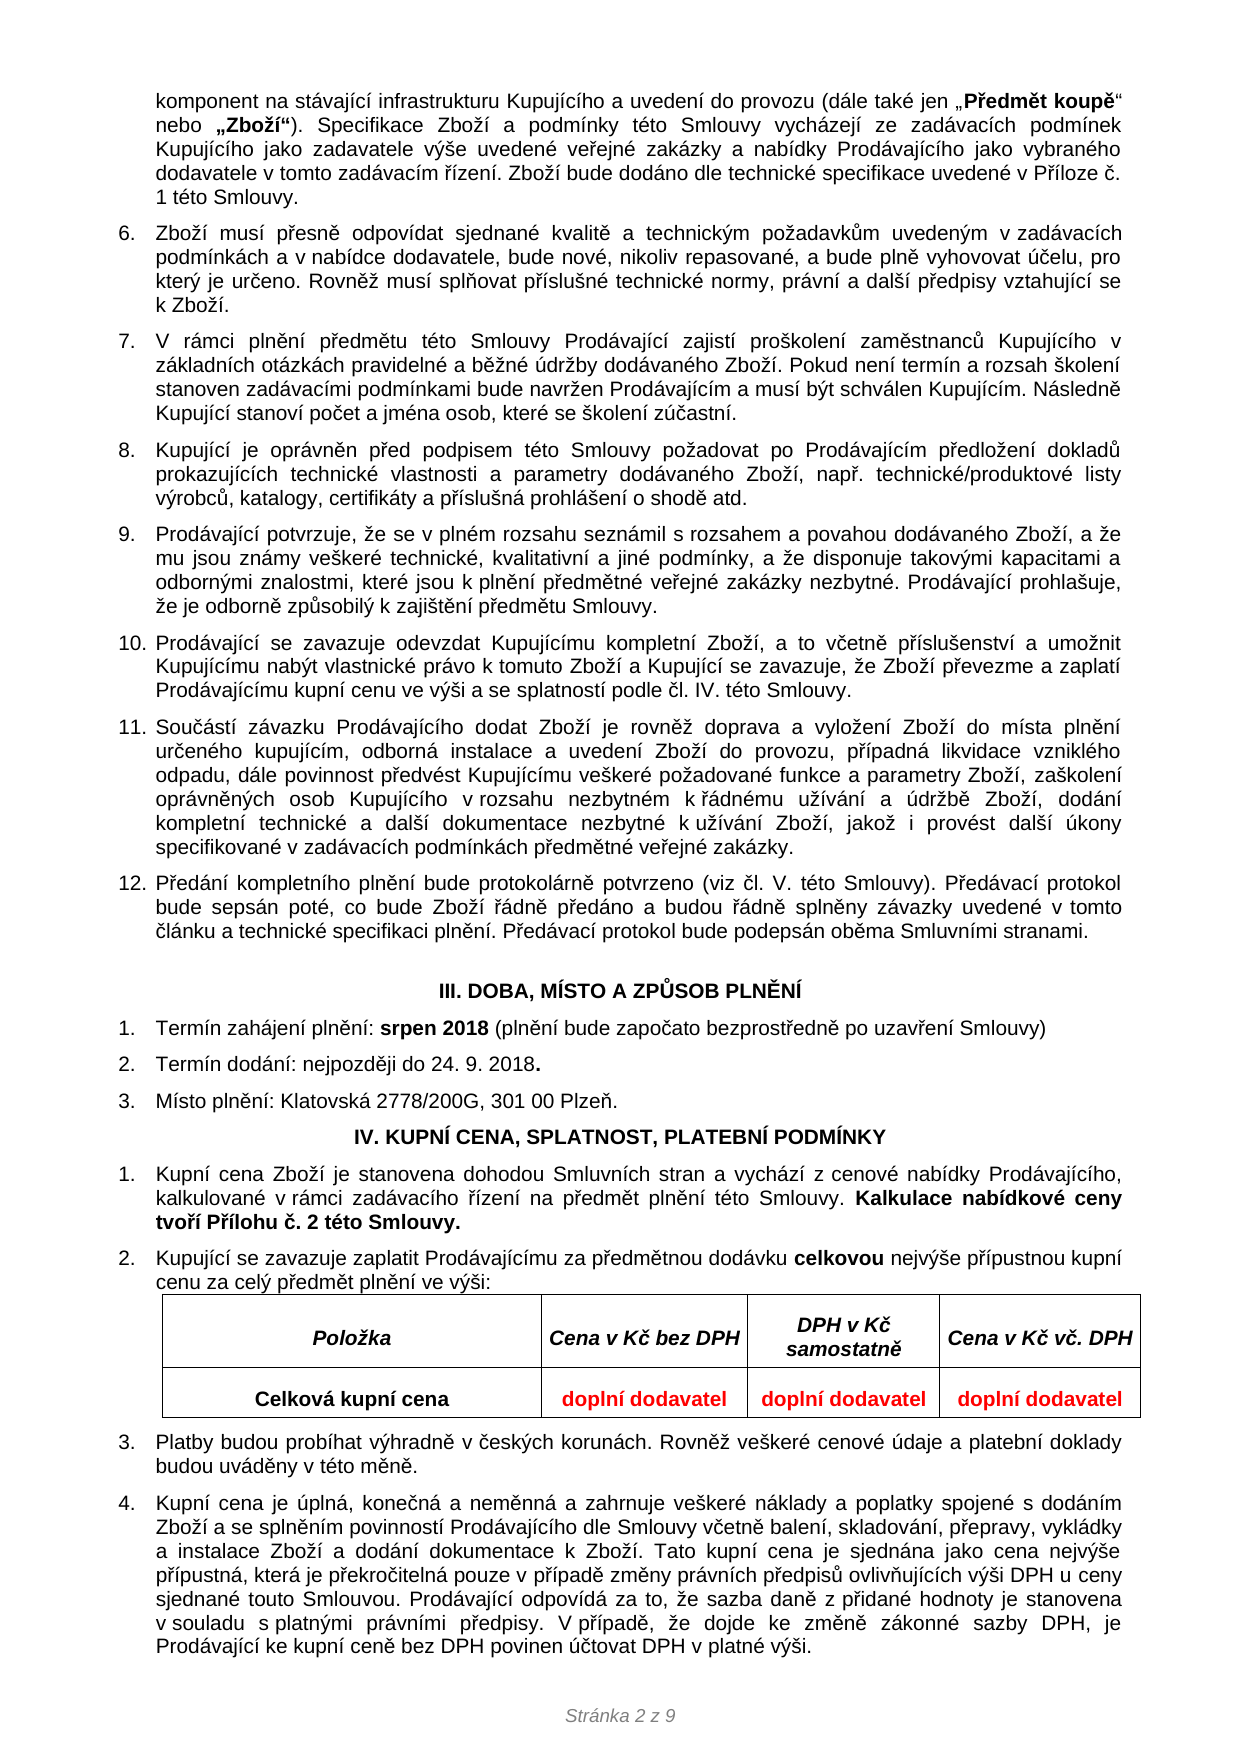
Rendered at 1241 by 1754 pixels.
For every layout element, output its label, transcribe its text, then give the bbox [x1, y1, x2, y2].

table_header Cena v Kč vč. DPH [940, 1295, 1140, 1367]
list Součástí závazku Prodávajícího dodat Zboží je rovněž doprava a vyložení Zboží do místa plnění určeného kupujícím, odborná instalace a uvedení Zboží do provozu, případná likvidace vzniklého odpadu, dále povinnost předvést Kupujícímu veškeré požadované funkce a parametry Zboží, zaškolení oprávněných osob Kupujícího v rozsahu nezbytném k řádnému užívání a údržbě Zboží, dodání kompletní technické a další dokumentace nezbytné k užívání Zboží, jakož i provést další úkony specifikované v zadávacích podmínkách předmětné veřejné zakázky. [118, 715, 1122, 858]
list Předání kompletního plnění bude protokolárně potvrzeno (viz čl. V. této Smlouvy). Předávací protokol bude sepsán poté, co bude Zboží řádně předáno a budou řádně splněny závazky uvedené v tomto článku a technické specifikaci plnění. Předávací protokol bude podepsán oběma Smluvními stranami. [118, 871, 1122, 943]
table_cell doplní dodavatel [940, 1368, 1140, 1417]
list Zboží musí přesně odpovídat sjednané kvalitě a technickým požadavkům uvedeným v zadávacích podmínkách a v nabídce dodavatele, bude nové, nikoliv repasované, a bude plně vyhovovat účelu, pro který je určeno. Rovněž musí splňovat příslušné technické normy, právní a další předpisy vztahující se k Zboží. [118, 221, 1122, 317]
text III. DOBA, MÍSTO A ZPŮSOB PLNĚNÍ [118, 979, 1122, 1003]
list Místo plnění: Klatovská 2778/200G, 301 00 Plzeň. [118, 1089, 1122, 1113]
text IV. KUPNÍ CENA, SPLATNOST, PLATEBNÍ PODMÍNKY [118, 1125, 1122, 1149]
table_header Položka [163, 1295, 541, 1367]
list Kupující je oprávněn před podpisem této Smlouvy požadovat po Prodávajícím předložení dokladů prokazujících technické vlastnosti a parametry dodávaného Zboží, např. technické/produktové listy výrobců, katalogy, certifikáty a příslušná prohlášení o shodě atd. [118, 438, 1122, 509]
list Prodávající se zavazuje odevzdat Kupujícímu kompletní Zboží, a to včetně příslušenství a umožnit Kupujícímu nabýt vlastnické právo k tomuto Zboží a Kupující se zavazuje, že Zboží převezme a zaplatí Prodávajícímu kupní cenu ve výši a se splatností podle čl. IV. této Smlouvy. [118, 630, 1122, 702]
list Kupní cena je úplná, konečná a neměnná a zahrnuje veškeré náklady a poplatky spojené s dodáním Zboží a se splněním povinností Prodávajícího dle Smlouvy včetně balení, skladování, přepravy, vykládky a instalace Zboží a dodání dokumentace k Zboží. Tato kupní cena je sjednána jako cena nejvýše přípustná, která je překročitelná pouze v případě změny právních předpisů ovlivňujících výši DPH u ceny sjednané touto Smlouvou. Prodávající odpovídá za to, že sazba daně z přidané hodnoty je stanovena v souladu s platnými právními předpisy. V případě, že dojde ke změně zákonné sazby DPH, je Prodávající ke kupní ceně bez DPH povinen účtovat DPH v platné výši. [118, 1491, 1122, 1658]
table_header Cena v Kč bez DPH [542, 1295, 747, 1367]
table_cell Celková kupní cena [163, 1368, 541, 1417]
list Kupující se zavazuje zaplatit Prodávajícímu za předmětnou dodávku celkovou nejvýše přípustnou kupní cenu za celý předmět plnění ve výši: [118, 1246, 1122, 1294]
table_cell doplní dodavatel [748, 1368, 939, 1417]
list Kupní cena Zboží je stanovena dohodou Smluvních stran a vychází z cenové nabídky Prodávajícího, kalkulované v rámci zadávacího řízení na předmět plnění této Smlouvy. Kalkulace nabídkové ceny tvoří Přílohu č. 2 této Smlouvy. [118, 1162, 1122, 1233]
table_cell doplní dodavatel [542, 1368, 747, 1417]
list V rámci plnění předmětu této Smlouvy Prodávající zajistí proškolení zaměstnanců Kupujícího v základních otázkách pravidelné a běžné údržby dodávaného Zboží. Pokud není termín a rozsah školení stanoven zadávacími podmínkami bude navržen Prodávajícím a musí být schválen Kupujícím. Následně Kupující stanoví počet a jména osob, které se školení zúčastní. [118, 329, 1122, 425]
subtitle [118, 89, 1122, 208]
table_header DPH v Kč samostatně [748, 1295, 939, 1367]
list Termín dodání: nejpozději do 24. 9. 2018. [118, 1052, 1122, 1076]
list Platby budou probíhat výhradně v českých korunách. Rovněž veškeré cenové údaje a platební doklady budou uváděny v této měně. [118, 1430, 1122, 1478]
list Termín zahájení plnění: srpen 2018 (plnění bude započato bezprostředně po uzavření Smlouvy) [118, 1016, 1122, 1040]
list Prodávající potvrzuje, že se v plném rozsahu seznámil s rozsahem a povahou dodávaného Zboží, a že mu jsou známy veškeré technické, kvalitativní a jiné podmínky, a že disponuje takovými kapacitami a odbornými znalostmi, které jsou k plnění předmětné veřejné zakázky nezbytné. Prodávající prohlašuje, že je odborně způsobilý k zajištění předmětu Smlouvy. [118, 522, 1122, 618]
